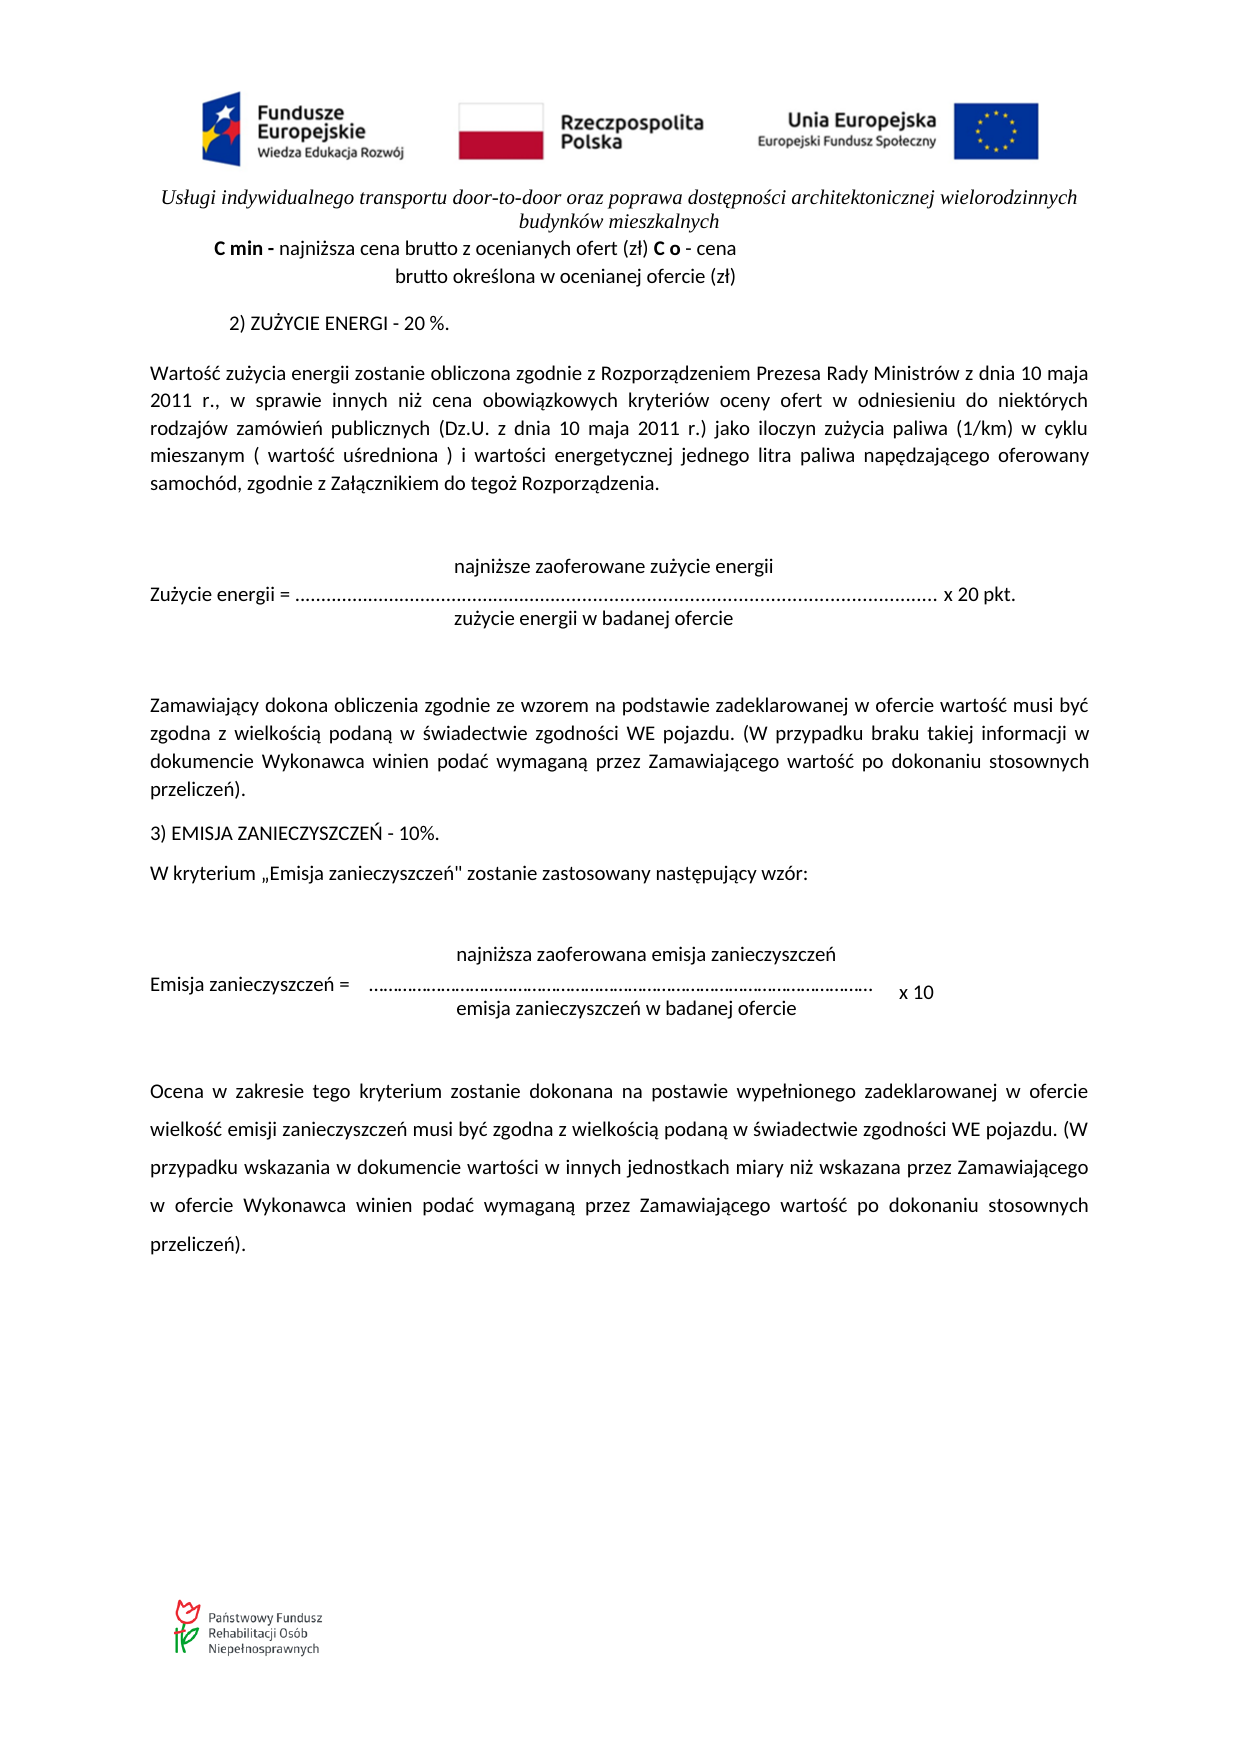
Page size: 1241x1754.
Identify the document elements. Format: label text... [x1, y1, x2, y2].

text 2) ZUŻYCIE ENERGI - 20 %. [229, 313, 1093, 334]
text C min - najniższa cena brutto z ocenianych ofert (zł) C o - cena brutto określona w ocenianej ofercie (zł) [202, 233, 736, 289]
text 3) EMISJA ZANIECZYSZCZEŃ - 10%. [150, 818, 1091, 846]
text najniższa zaoferowana emisja zanieczyszczeń [456, 943, 1093, 965]
text Ocena w zakresie tego kryterium zostanie dokonana na postawie wypełnionego zadeklarowanej w ofercie wielkość emisji zanieczyszczeń musi być zgodna z wielkością podaną w świadectwie zgodności WE pojazdu. (W przypadku wskazania w dokumencie wartości w innych jednostkach miary niż wskazana przez Zamawiającego w ofercie Wykonawca winien podać wymaganą przez Zamawiającego wartość po dokonaniu stosownych przeliczeń). [150, 1078, 1090, 1256]
text Wartość zużycia energii zostanie obliczona zgodnie z Rozporządzeniem Prezesa Rady Ministrów z dnia 10 maja 2011 r., w sprawie innych niż cena obowiązkowych kryteriów oceny ofert w odniesieniu do niektórych rodzajów zamówień publicznych (Dz.U. z dnia 10 maja 2011 r.) jako iloczyn zużycia paliwa (1/km) w cyklu mieszanym ( wartość uśredniona ) i wartości energetycznej jednego litra paliwa napędzającego oferowany samochód, zgodnie z Załącznikiem do tegoż Rozporządzenia. [150, 358, 1091, 495]
picture [184, 73, 1057, 185]
text Zamawiający dokona obliczenia zgodnie ze wzorem na podstawie zadeklarowanej w ofercie wartość musi być zgodna z wielkością podaną w świadectwie zgodności WE pojazdu. (W przypadku braku takiej informacji w dokumencie Wykonawca winien podać wymaganą przez Zamawiającego wartość po dokonaniu stosownych przeliczeń). [150, 689, 1091, 802]
text x 10 [899, 978, 934, 1005]
text najniższe zaoferowane zużycie energii [454, 556, 1093, 578]
text W kryterium „Emisja zanieczyszczeń" zostanie zastosowany następujący wzór: [150, 863, 1093, 885]
picture [147, 1574, 348, 1681]
text Emisja zanieczyszczeń = …………………………………………………………………………………………… [150, 965, 982, 998]
text emisja zanieczyszczeń w badanej ofercie [456, 998, 1093, 1020]
text zużycie energii w badanej ofercie [454, 608, 1093, 629]
text Zużycie energii = x 20 pkt. [150, 579, 1093, 606]
